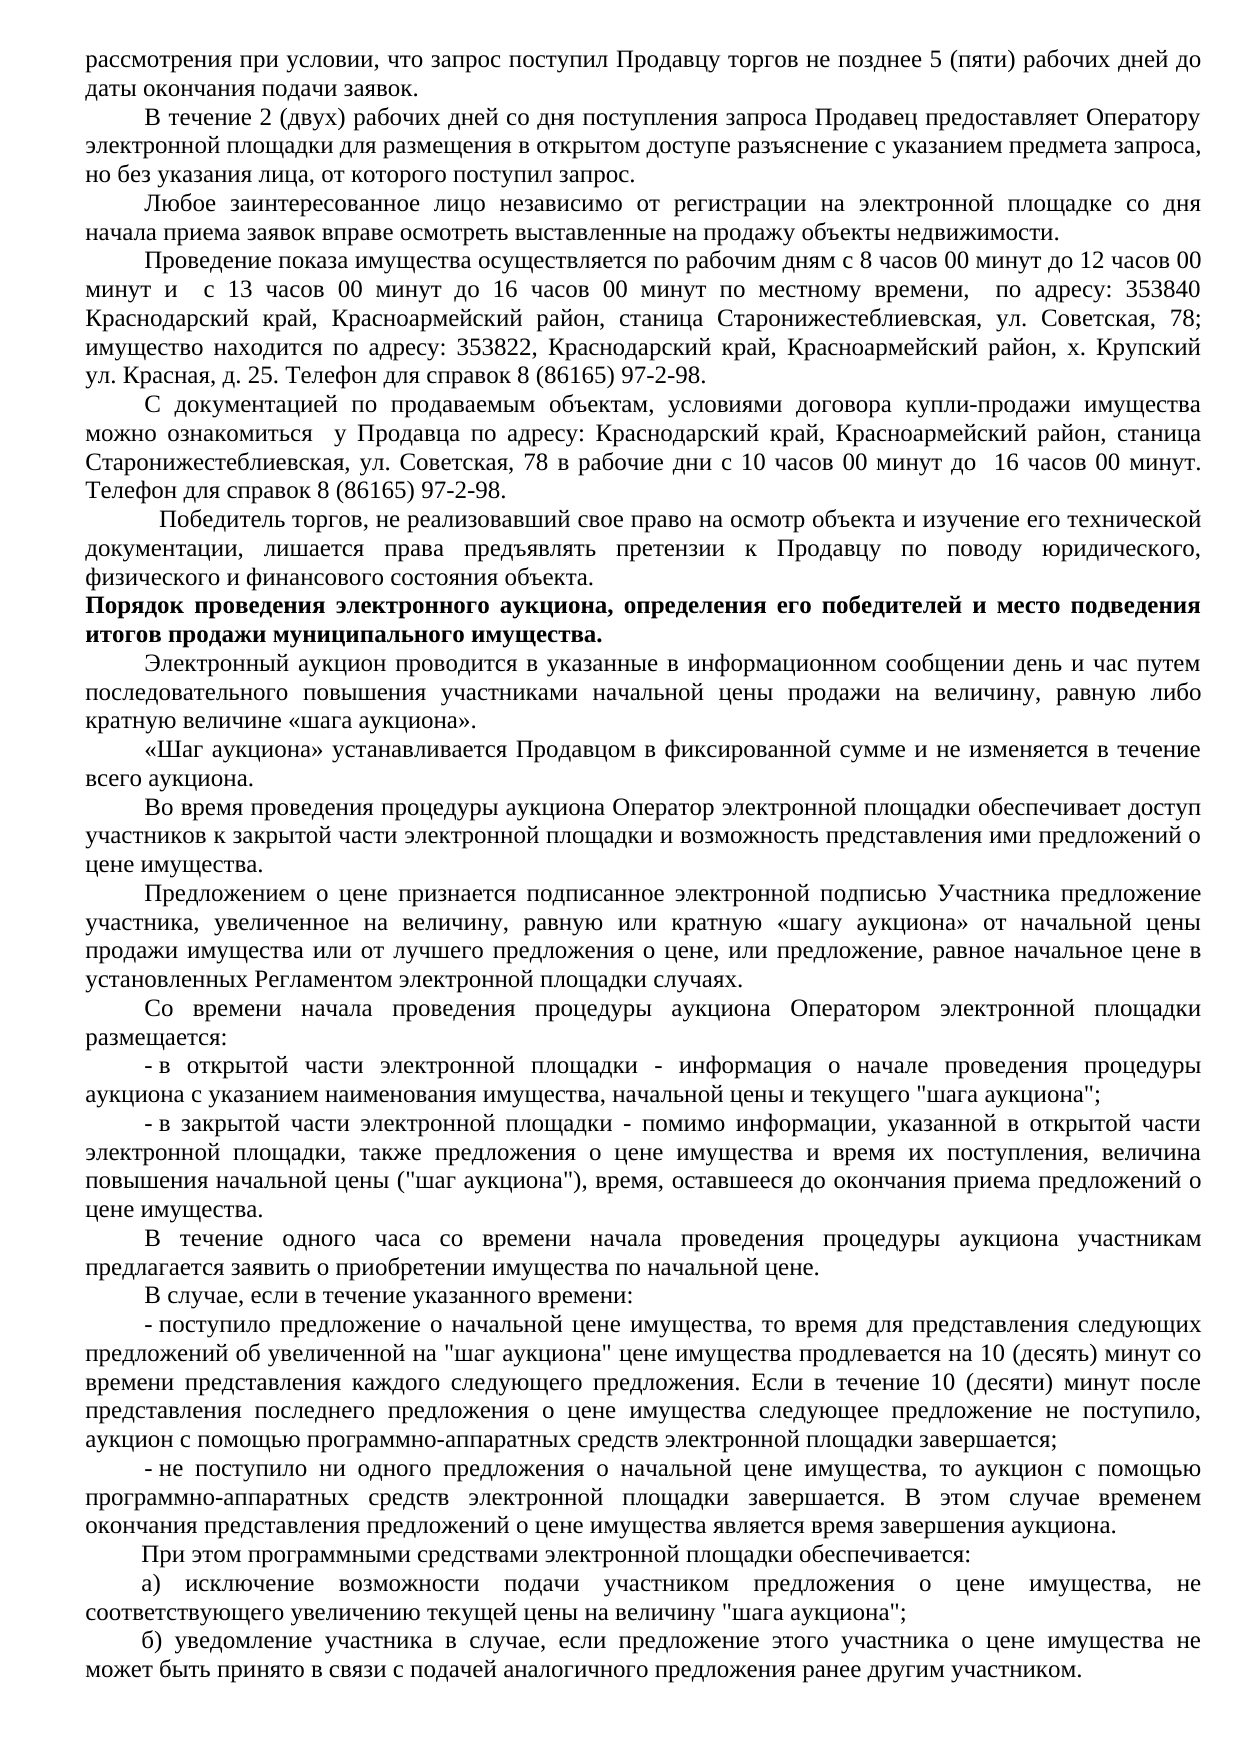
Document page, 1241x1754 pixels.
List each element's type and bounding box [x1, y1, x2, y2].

table_header [74, 44, 1214, 1683]
